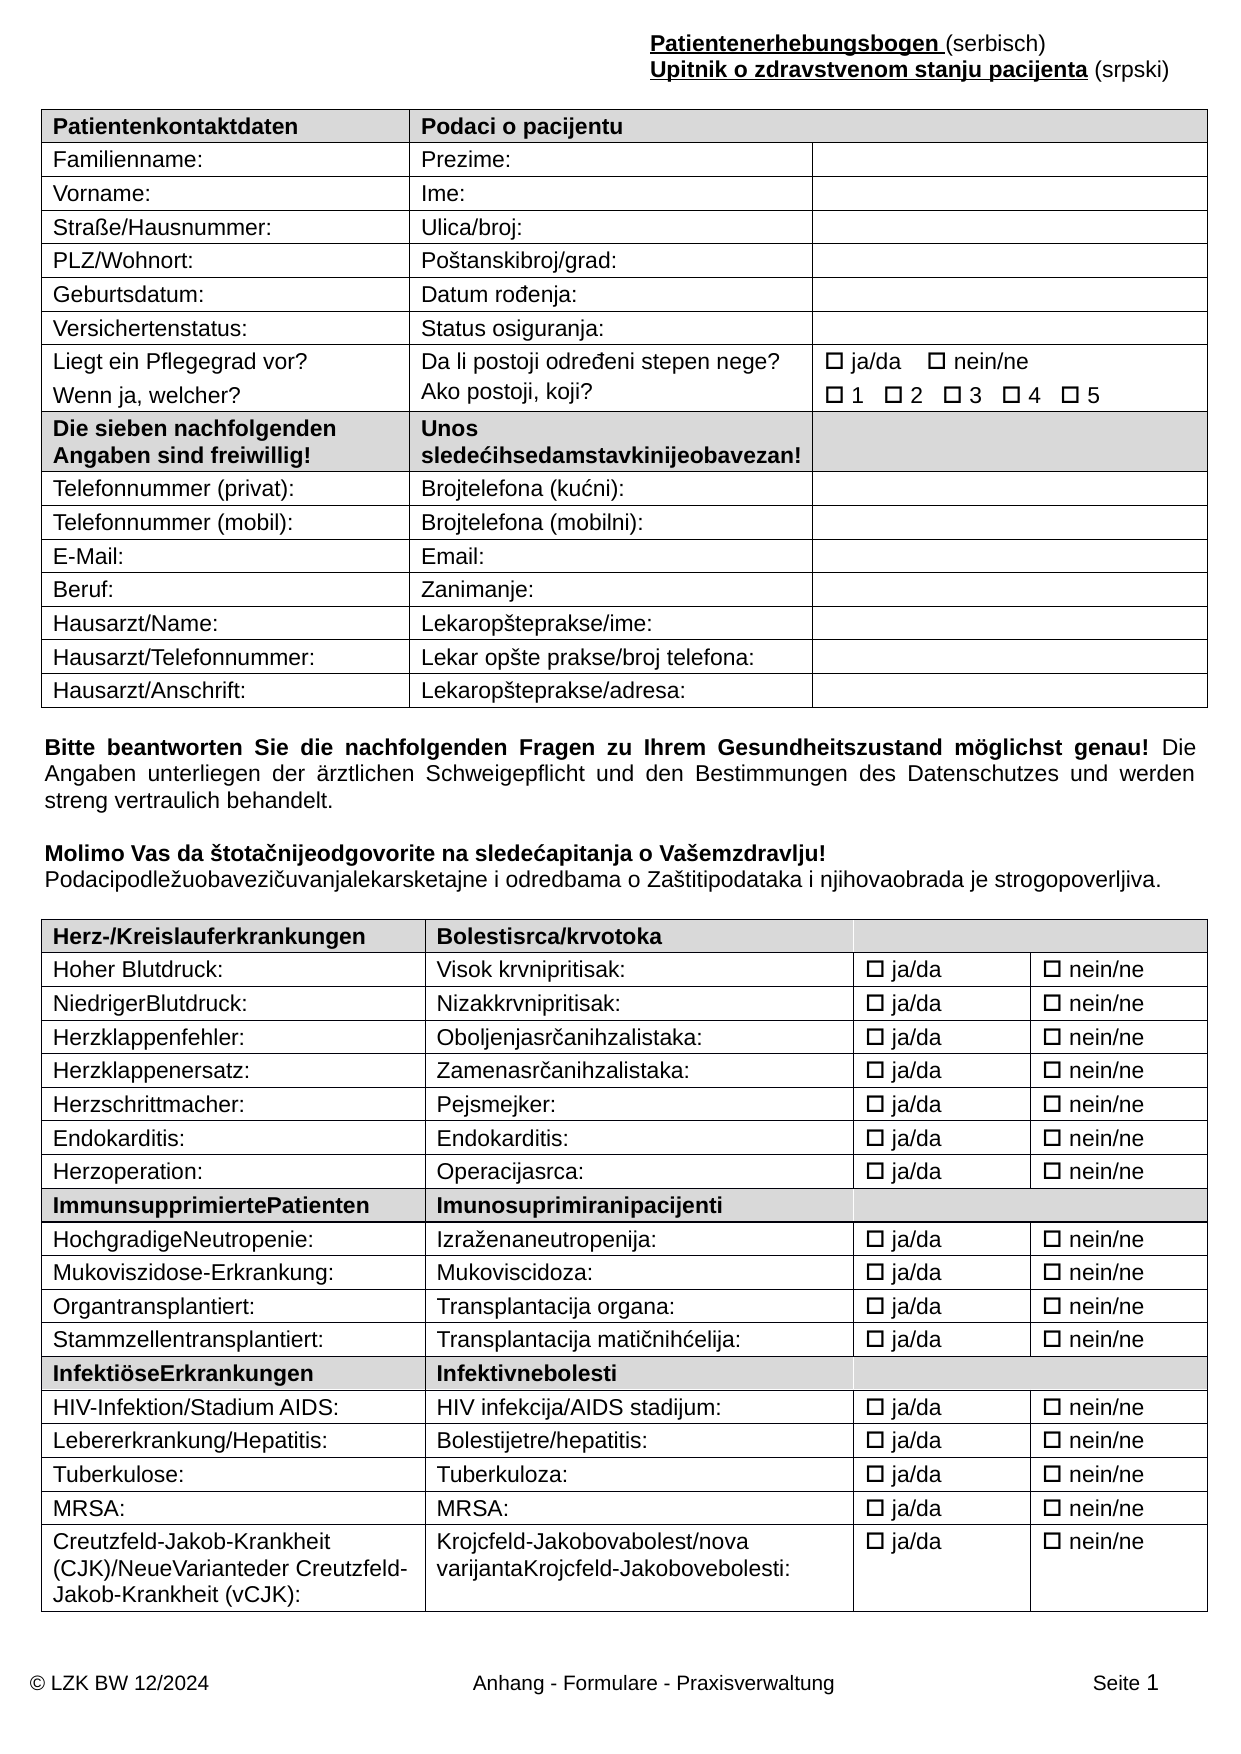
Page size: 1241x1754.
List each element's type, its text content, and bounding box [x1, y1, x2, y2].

table_cell nein/ne [1031, 1323, 1207, 1356]
table_cell Prezime: [410, 143, 812, 176]
table_cell Ulica/broj: [410, 211, 812, 243]
table_cell Bolestijetre/hepatitis: [426, 1424, 853, 1457]
table_cell nein/ne [1031, 1256, 1207, 1289]
table_cell Tuberkuloza: [426, 1458, 853, 1491]
table_cell Brojtelefona (kućni): [410, 472, 812, 505]
table_cell [813, 211, 1207, 243]
table_cell Stammzellentransplantiert: [42, 1323, 425, 1356]
table_cell [813, 573, 1207, 606]
table_cell Hausarzt/Telefonnummer: [42, 640, 409, 673]
text Patientenerhebungsbogen (serbisch) [29, 29, 1196, 56]
table_cell Pejsmejker: [426, 1088, 853, 1120]
table_cell Herzklappenfehler: [42, 1021, 425, 1053]
table_cell [813, 640, 1207, 673]
table_cell PLZ/Wohnort: [42, 244, 409, 277]
table_cell ja/da [854, 1391, 1030, 1423]
table_cell nein/ne [1031, 1525, 1207, 1611]
table_cell Ime: [410, 177, 812, 209]
table_cell Geburtsdatum: [42, 278, 409, 311]
table_cell Telefonnummer (privat): [42, 472, 409, 505]
table_cell Hoher Blutdruck: [42, 953, 425, 986]
table_cell Transplantacija organa: [426, 1290, 853, 1322]
table_header [813, 110, 1207, 142]
table_cell Endokarditis: [426, 1121, 853, 1154]
table_cell ja/da [854, 1424, 1030, 1457]
table_cell nein/ne [1031, 1121, 1207, 1154]
table_cell Familienname: [42, 143, 409, 176]
table_cell MRSA: [426, 1492, 853, 1524]
table_cell ja/da nein/ne 1 2 3 4 5 [813, 345, 1207, 411]
table_cell Datum rođenja: [410, 278, 812, 311]
table_cell Email: [410, 540, 812, 572]
table_cell nein/ne [1031, 1424, 1207, 1457]
table_cell Izraženaneutropenija: [426, 1223, 853, 1255]
table_cell nein/ne [1031, 1223, 1207, 1255]
table_header Patientenkontaktdaten [42, 110, 409, 142]
text Podacipodležuobavezičuvanjalekarsketajne i odredbama o Zaštitipodataka i njihovaobrada je strogopoverljiva. [44, 866, 1196, 892]
table_cell Unos sledećihsedamstavkinijeobavezan! [410, 412, 812, 471]
table_cell Creutzfeld-Jakob-Krankheit (CJK)/NeueVarianteder Creutzfeld-Jakob-Krankheit (vCJK): [42, 1525, 425, 1611]
table_cell Vorname: [42, 177, 409, 209]
table_cell Transplantacija matičnihćelija: [426, 1323, 853, 1356]
table_cell [813, 412, 1207, 471]
table_cell Operacijasrca: [426, 1155, 853, 1188]
table_cell [813, 506, 1207, 538]
table_cell Imunosuprimiranipacijenti [426, 1189, 853, 1221]
text Bitte beantworten Sie die nachfolgenden Fragen zu Ihrem Gesundheitszustand möglichst genau! Die Angaben unterliegen der ärztlichen Schweigepflicht und den Bestimmungen des Datenschutzes und werden streng vertraulich behandelt. [44, 734, 1196, 813]
table_cell [813, 607, 1207, 639]
table_cell [813, 674, 1207, 707]
table_cell Poštanskibroj/grad: [410, 244, 812, 277]
table_cell Da li postoji određeni stepen nege? Ako postoji, koji? [410, 345, 812, 411]
table_cell Zanimanje: [410, 573, 812, 606]
table_cell Tuberkulose: [42, 1458, 425, 1491]
table_cell Liegt ein Pflegegrad vor? Wenn ja, welcher? [42, 345, 409, 411]
table_cell Mukoviscidoza: [426, 1256, 853, 1289]
table_cell Hausarzt/Name: [42, 607, 409, 639]
table_cell HIV infekcija/AIDS stadijum: [426, 1391, 853, 1423]
table_cell Lekaropšteprakse/ime: [410, 607, 812, 639]
table_cell nein/ne [1031, 1155, 1207, 1188]
table_header [1031, 920, 1207, 952]
table_cell [813, 278, 1207, 311]
table_cell Herzoperation: [42, 1155, 425, 1188]
table_cell InfektiöseErkrankungen [42, 1357, 425, 1389]
table_cell ja/da [854, 1256, 1030, 1289]
table_cell Lekar opšte prakse/broj telefona: [410, 640, 812, 673]
table_cell ja/da [854, 1323, 1030, 1356]
table_cell Infektivnebolesti [426, 1357, 853, 1389]
table_cell Beruf: [42, 573, 409, 606]
table_cell [813, 177, 1207, 209]
table_cell ja/da [854, 1088, 1030, 1120]
table_header Podaci o pacijentu [410, 110, 813, 142]
table_cell ja/da [854, 1121, 1030, 1154]
table_cell [813, 472, 1207, 505]
table_cell nein/ne [1031, 1088, 1207, 1120]
table_cell [1031, 1189, 1207, 1221]
table_cell [813, 143, 1207, 176]
table_cell ja/da [854, 1525, 1030, 1611]
table_header [854, 920, 1031, 952]
table_cell Oboljenjasrčanihzalistaka: [426, 1021, 853, 1053]
table_cell nein/ne [1031, 987, 1207, 1019]
text Upitnik o zdravstvenom stanju pacijenta (srpski) [29, 56, 1196, 82]
table_cell HochgradigeNeutropenie: [42, 1223, 425, 1255]
table_cell HIV-Infektion/Stadium AIDS: [42, 1391, 425, 1423]
table_cell Organtransplantiert: [42, 1290, 425, 1322]
table_cell [813, 312, 1207, 344]
table_cell Nizakkrvnipritisak: [426, 987, 853, 1019]
table_cell ja/da [854, 1054, 1030, 1087]
table_cell Lekaropšteprakse/adresa: [410, 674, 812, 707]
table_cell ja/da [854, 953, 1030, 986]
table_cell ja/da [854, 1021, 1030, 1053]
table_cell MRSA: [42, 1492, 425, 1524]
text Molimo Vas da štotačnijeodgovorite na sledećapitanja o Vašemzdravlju! [44, 839, 1196, 866]
table_cell nein/ne [1031, 1458, 1207, 1491]
table_cell Herzklappenersatz: [42, 1054, 425, 1087]
table_cell ja/da [854, 1223, 1030, 1255]
table_cell [813, 244, 1207, 277]
table_cell [1031, 1357, 1207, 1389]
table_cell E-Mail: [42, 540, 409, 572]
table_cell Zamenasrčanihzalistaka: [426, 1054, 853, 1087]
table_cell Visok krvnipritisak: [426, 953, 853, 986]
table_cell Status osiguranja: [410, 312, 812, 344]
table_cell nein/ne [1031, 953, 1207, 986]
table_cell [813, 540, 1207, 572]
table_cell Mukoviszidose-Erkrankung: [42, 1256, 425, 1289]
table_cell ja/da [854, 987, 1030, 1019]
table_cell Endokarditis: [42, 1121, 425, 1154]
table_cell Lebererkrankung/Hepatitis: [42, 1424, 425, 1457]
table_cell Krojcfeld-Jakobovabolest/nova varijantaKrojcfeld-Jakobovebolesti: [426, 1525, 853, 1611]
table_cell nein/ne [1031, 1492, 1207, 1524]
table_cell ja/da [854, 1155, 1030, 1188]
table_cell Straße/Hausnummer: [42, 211, 409, 243]
table_cell [854, 1357, 1031, 1389]
table_cell nein/ne [1031, 1021, 1207, 1053]
table_cell nein/ne [1031, 1290, 1207, 1322]
table_cell ImmunsupprimiertePatienten [42, 1189, 425, 1221]
table_cell nein/ne [1031, 1054, 1207, 1087]
table_header Herz-/Kreislauferkrankungen [42, 920, 425, 952]
table_cell nein/ne [1031, 1391, 1207, 1423]
table_cell ja/da [854, 1458, 1030, 1491]
table_cell ja/da [854, 1492, 1030, 1524]
table_cell [854, 1189, 1031, 1221]
table_cell Herzschrittmacher: [42, 1088, 425, 1120]
table_cell Brojtelefona (mobilni): [410, 506, 812, 538]
table_cell Telefonnummer (mobil): [42, 506, 409, 538]
table_header Bolestisrca/krvotoka [426, 920, 853, 952]
table_cell NiedrigerBlutdruck: [42, 987, 425, 1019]
table_cell ja/da [854, 1290, 1030, 1322]
table_cell Versichertenstatus: [42, 312, 409, 344]
table_cell Hausarzt/Anschrift: [42, 674, 409, 707]
table_cell Die sieben nachfolgenden Angaben sind freiwillig! [42, 412, 409, 471]
